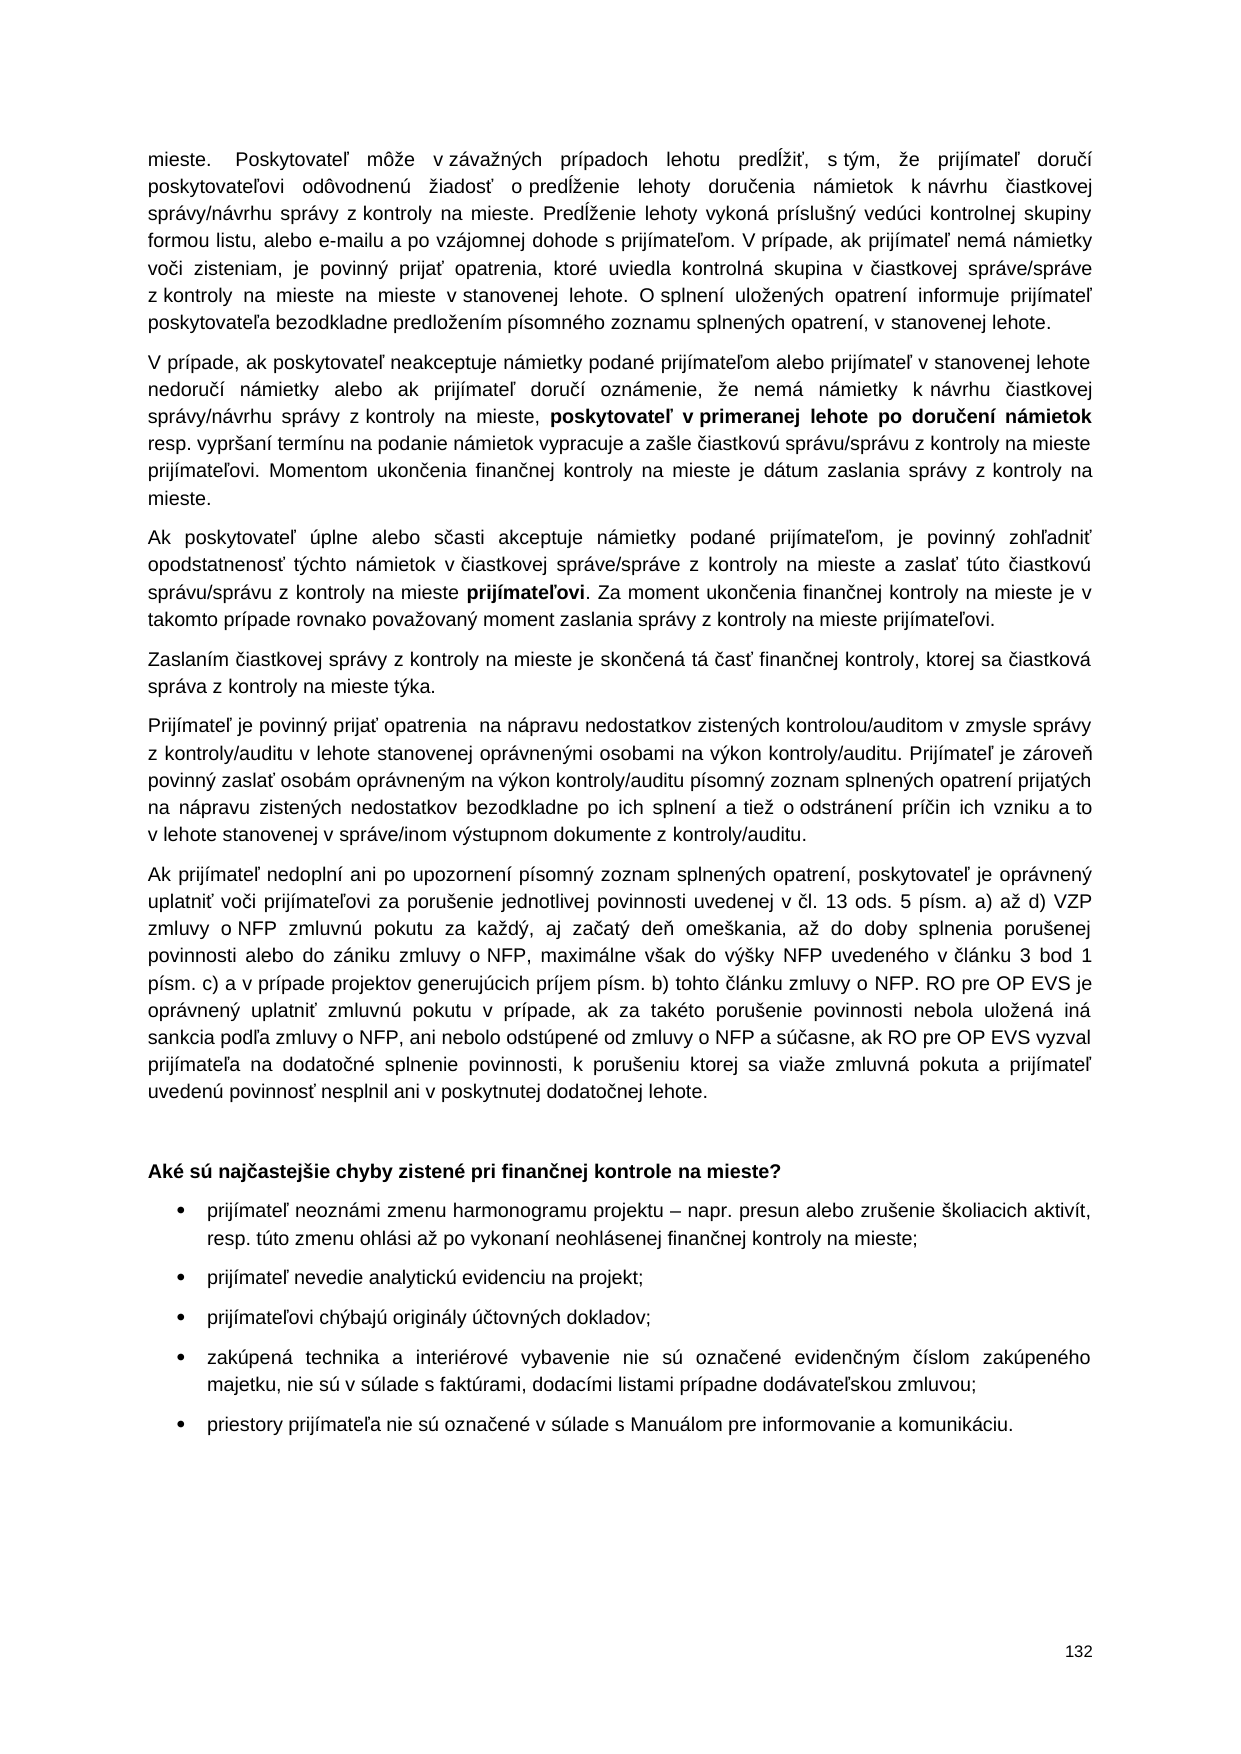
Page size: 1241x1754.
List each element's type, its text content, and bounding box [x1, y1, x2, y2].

text prijímateľ nevedie analytickú evidenciu na projekt; [177, 1266, 1092, 1289]
text Ak prijímateľ nedoplní ani po upozornení písomný zoznam splnených opatrení, poskytovateľ je oprávnený uplatniť voči prijímateľovi za porušenie jednotlivej povinnosti uvedenej v čl. 13 ods. 5 písm. a) až d) VZP zmluvy o NFP zmluvnú pokutu za každý, aj začatý deň omeškania, až do doby splnenia porušenej povinnosti alebo do zániku zmluvy o NFP, maximálne však do výšky NFP uvedeného v článku 3 bod 1 písm. c) a v prípade projektov generujúcich príjem písm. b) tohto článku zmluvy o NFP. RO pre OP EVS je oprávnený uplatniť zmluvnú pokutu v prípade, ak za takéto porušenie povinnosti nebola uložená iná sankcia podľa zmluvy o NFP, ani nebolo odstúpené od zmluvy o NFP a súčasne, ak RO pre OP EVS vyzval prijímateľa na dodatočné splnenie povinnosti, k porušeniu ktorej sa viaže zmluvná pokuta a prijímateľ uvedenú povinnosť nesplnil ani v poskytnutej dodatočnej lehote. [148, 863, 1092, 1103]
text Zaslaním čiastkovej správy z kontroly na mieste je skončená tá časť finančnej kontroly, ktorej sa čiastková správa z kontroly na mieste týka. [148, 647, 1092, 697]
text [148, 148, 1092, 333]
text V prípade, ak poskytovateľ neakceptuje námietky podané prijímateľom alebo prijímateľ v stanovenej lehote nedoručí námietky alebo ak prijímateľ doručí oznámenie, že nemá námietky k návrhu čiastkovej správy/návrhu správy z kontroly na mieste, poskytovateľ v primeranej lehote po doručení námietok resp. vypršaní termínu na podanie námietok vypracuje a zašle čiastkovú správu/správu z kontroly na mieste prijímateľovi. Momentom ukončenia finančnej kontroly na mieste je dátum zaslania správy z kontroly na mieste. [148, 351, 1092, 509]
text Aké sú najčastejšie chyby zistené pri finančnej kontrole na mieste? [148, 1159, 1092, 1182]
text prijímateľovi chýbajú originály účtovných dokladov; [177, 1306, 1092, 1329]
text zakúpená technika a interiérové vybavenie nie sú označené evidenčným číslom zakúpeného majetku, nie sú v súlade s faktúrami, dodacími listami prípadne dodávateľskou zmluvou; [177, 1346, 1092, 1396]
text priestory prijímateľa nie sú označené v súlade s Manuálom pre informovanie a komunikáciu. [177, 1413, 1092, 1436]
text prijímateľ neoznámi zmenu harmonogramu projektu – napr. presun alebo zrušenie školiacich aktivít, resp. túto zmenu ohlási až po vykonaní neohlásenej finančnej kontroly na mieste; [177, 1199, 1092, 1249]
text Ak poskytovateľ úplne alebo sčasti akceptuje námietky podané prijímateľom, je povinný zohľadniť opodstatnenosť týchto námietok v čiastkovej správe/správe z kontroly na mieste a zaslať túto čiastkovú správu/správu z kontroly na mieste prijímateľovi. Za moment ukončenia finančnej kontroly na mieste je v takomto prípade rovnako považovaný moment zaslania správy z kontroly na mieste prijímateľovi. [148, 526, 1092, 630]
text Prijímateľ je povinný prijať opatrenia na nápravu nedostatkov zistených kontrolou/auditom v zmysle správy z kontroly/auditu v lehote stanovenej oprávnenými osobami na výkon kontroly/auditu. Prijímateľ je zároveň povinný zaslať osobám oprávneným na výkon kontroly/auditu písomný zoznam splnených opatrení prijatých na nápravu zistených nedostatkov bezodkladne po ich splnení a tiež o odstránení príčin ich vzniku a to v lehote stanovenej v správe/inom výstupnom dokumente z kontroly/auditu. [148, 714, 1092, 846]
